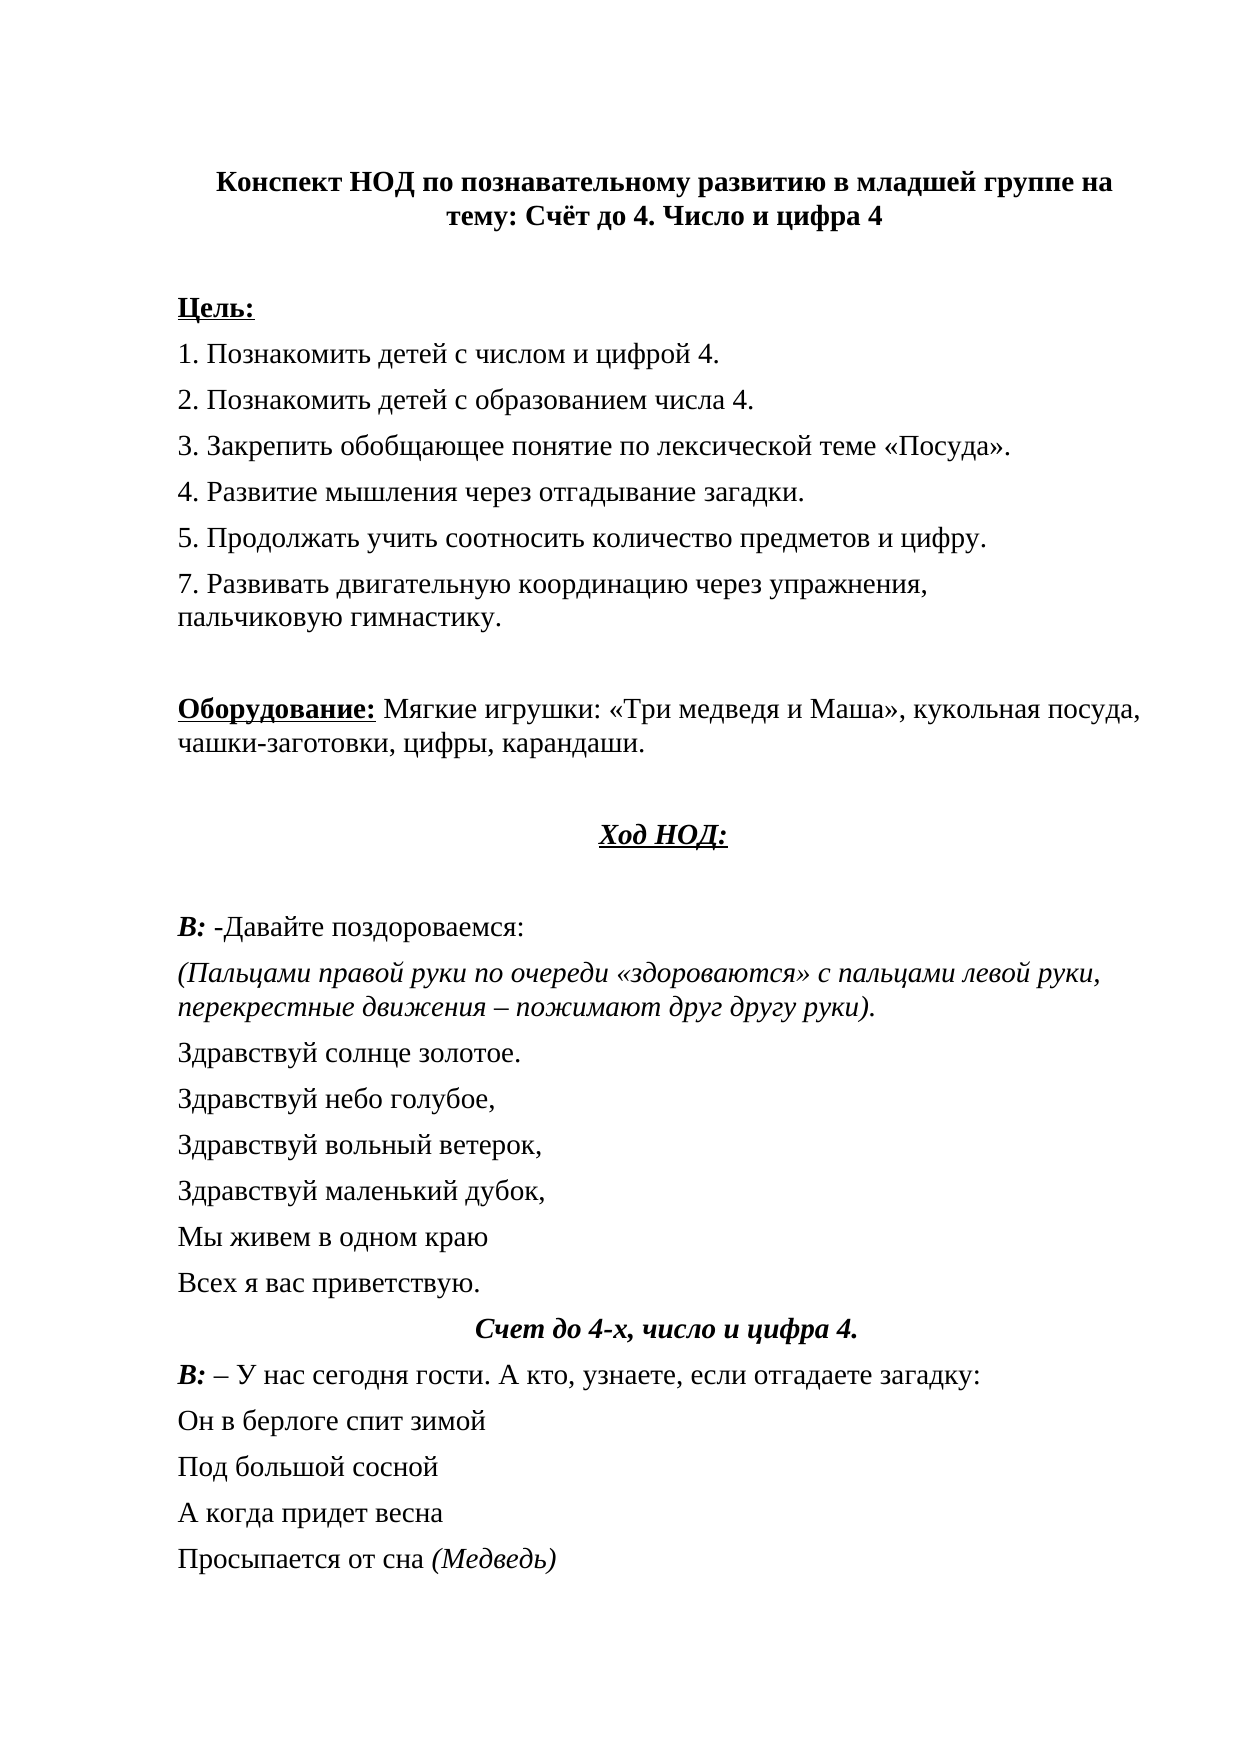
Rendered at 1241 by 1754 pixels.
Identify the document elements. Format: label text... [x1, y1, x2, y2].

text Мы живем в одном краю [177, 1219, 1152, 1253]
text Здравствуй маленький дубок, [177, 1173, 1152, 1207]
text Оборудование: Мягкие игрушки: «Три медведя и Маша», кукольная посуда, чашки-заготовки, цифры, карандаши. [177, 692, 1152, 759]
text 1. Познакомить детей с числом и цифрой 4. [177, 336, 1152, 369]
text Ход НОД: [177, 817, 1152, 851]
text 5. Продолжать учить соотносить количество предметов и цифру. [177, 520, 1152, 553]
text Здравствуй небо голубое, [177, 1081, 1152, 1114]
text Под большой сосной [177, 1449, 1152, 1483]
text Здравствуй вольный ветерок, [177, 1127, 1152, 1161]
text Цель: [177, 290, 1152, 323]
text Всех я вас приветствую. [177, 1265, 1152, 1299]
text Здравствуй солнце золотое. [177, 1035, 1152, 1068]
text Счет до 4-х, число и цифра 4. [177, 1311, 1152, 1345]
text А когда придет весна [177, 1495, 1152, 1529]
text 2. Познакомить детей с образованием числа 4. [177, 382, 1152, 415]
text 4. Развитие мышления через отгадывание загадки. [177, 474, 1152, 507]
text Конспект НОД по познавательному развитию в младшей группе на тему: Счёт до 4. Число и цифра 4 [177, 164, 1152, 231]
text (Пальцами правой руки по очереди «здороваются» с пальцами левой руки, перекрестные движения – пожимают друг другу руки). [177, 955, 1152, 1022]
text Просыпается от сна (Медведь) [177, 1541, 1152, 1575]
text 3. Закрепить обобщающее понятие по лексической теме «Посуда». [177, 428, 1152, 461]
text Он в берлоге спит зимой [177, 1403, 1152, 1437]
text В: – У нас сегодня гости. А кто, узнаете, если отгадаете загадку: [177, 1357, 1152, 1391]
text 7. Развивать двигательную координацию через упражнения, пальчиковую гимнастику. [177, 566, 1152, 633]
text В: -Давайте поздороваемся: [177, 909, 1152, 943]
